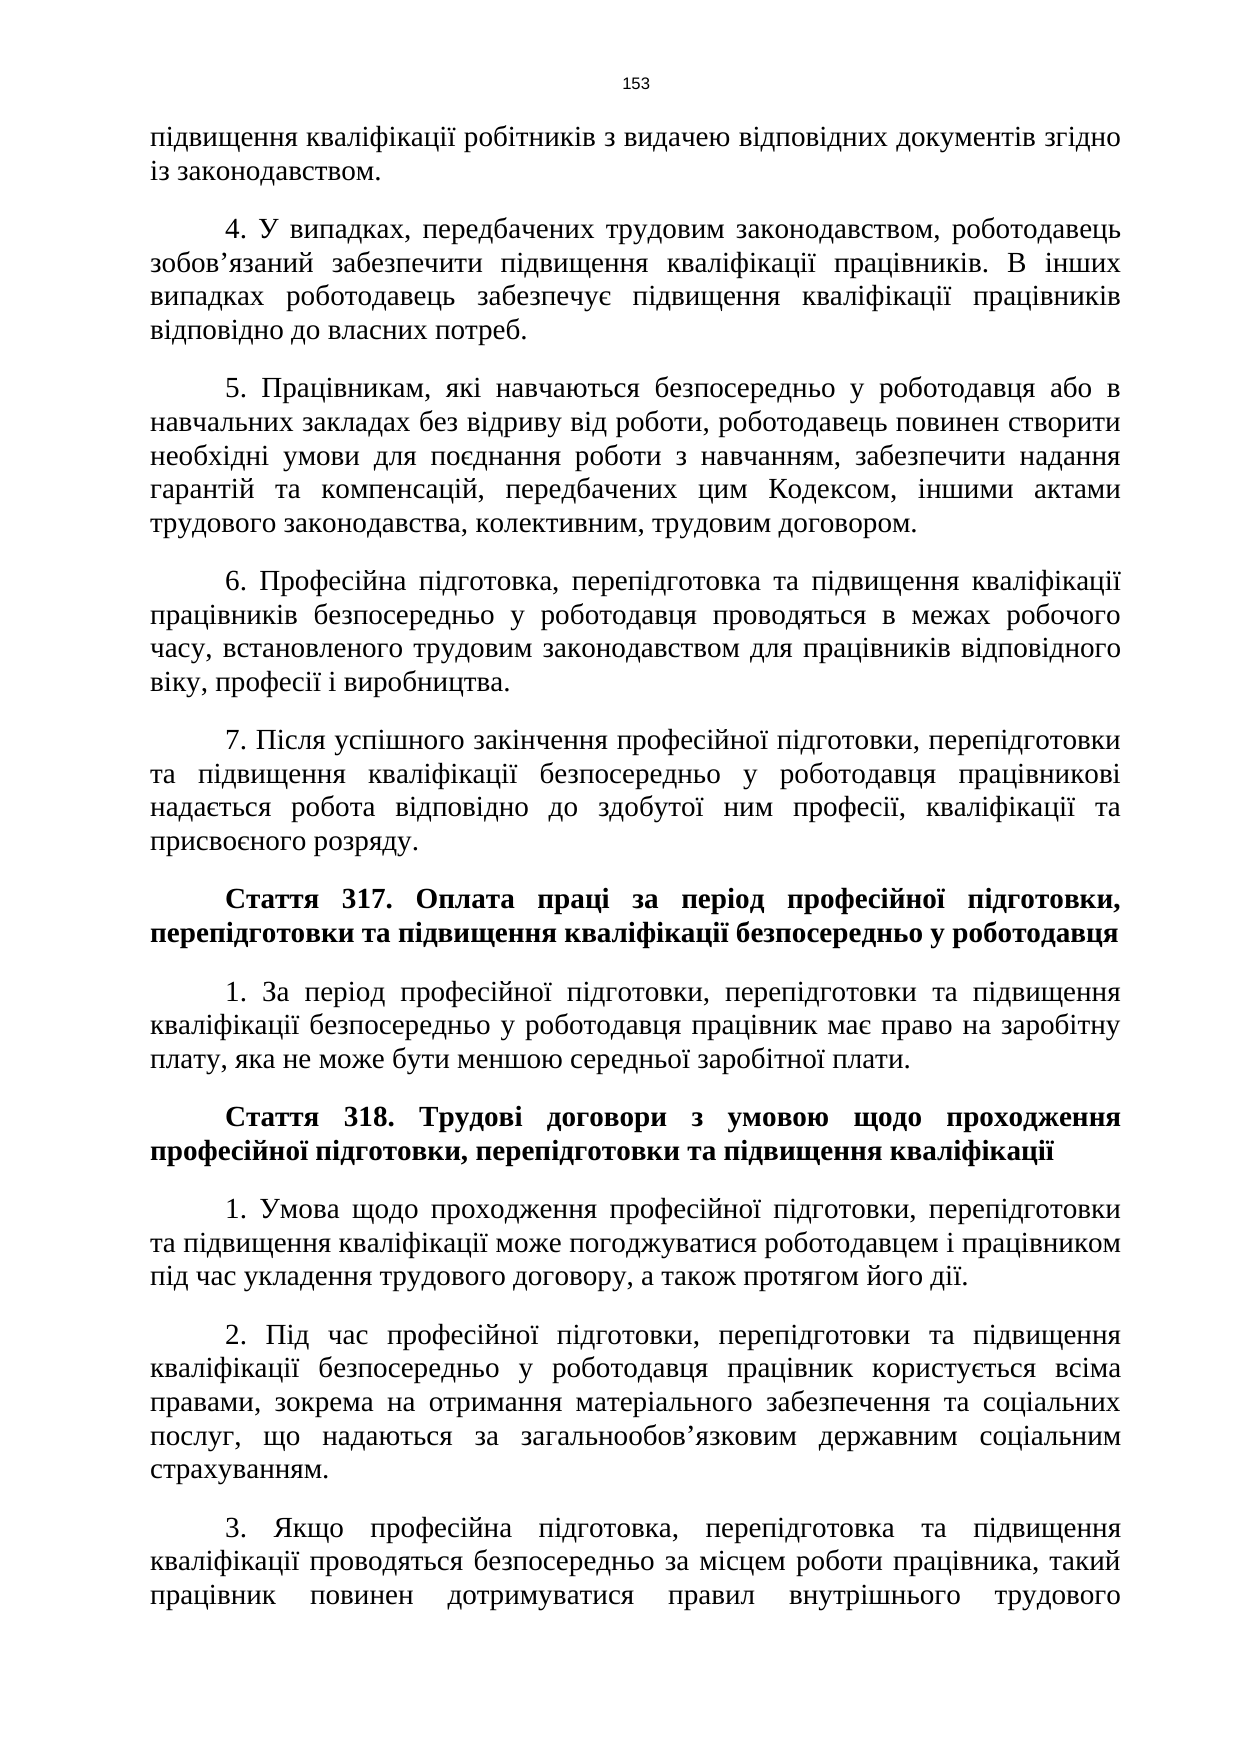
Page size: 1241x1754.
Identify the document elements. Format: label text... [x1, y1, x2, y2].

text 1. За період професійної підготовки, перепідготовки та підвищення кваліфікації безпосередньо у роботодавця працівник має право на заробітну плату, яка не може бути меншою середньої заробітної плати. [150, 974, 1122, 1074]
text Стаття 318. Трудові договори з умовою щодо проходження професійної підготовки, перепідготовки та підвищення кваліфікації [150, 1099, 1122, 1166]
text 1. Умова щодо проходження професійної підготовки, перепідготовки та підвищення кваліфікації може погоджуватися роботодавцем і працівником під час укладення трудового договору, а також протягом його дії. [150, 1191, 1122, 1292]
text 5. Працівникам, які навчаються безпосередньо у роботодавця або в навчальних закладах без відриву від роботи, роботодавець повинен створити необхідні умови для поєднання роботи з навчанням, забезпечити надання гарантій та компенсацій, передбачених цим Кодексом, іншими актами трудового законодавства, колективним, трудовим договором. [150, 371, 1122, 538]
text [150, 119, 1122, 186]
text 2. Під час професійної підготовки, перепідготовки та підвищення кваліфікації безпосередньо у роботодавця працівник користується всіма правами, зокрема на отримання матеріального забезпечення та соціальних послуг, що надаються за загальнообов’язковим державним соціальним страхуванням. [150, 1317, 1122, 1485]
text 6. Професійна підготовка, перепідготовка та підвищення кваліфікації працівників безпосередньо у роботодавця проводяться в межах робочого часу, встановленого трудовим законодавством для працівників відповідного віку, професії і виробництва. [150, 563, 1122, 697]
text Стаття 317. Оплата праці за період професійної підготовки, перепідготовки та підвищення кваліфікації безпосередньо у роботодавця [150, 882, 1122, 949]
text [150, 1510, 1122, 1610]
text 7. Після успішного закінчення професійної підготовки, перепідготовки та підвищення кваліфікації безпосередньо у роботодавця працівникові надається робота відповідно до здобутої ним професії, кваліфікації та присвоєного розряду. [150, 722, 1122, 857]
text 4. У випадках, передбачених трудовим законодавством, роботодавець зобов’язаний забезпечити підвищення кваліфікації працівників. В інших випадках роботодавець забезпечує підвищення кваліфікації працівників відповідно до власних потреб. [150, 211, 1122, 346]
